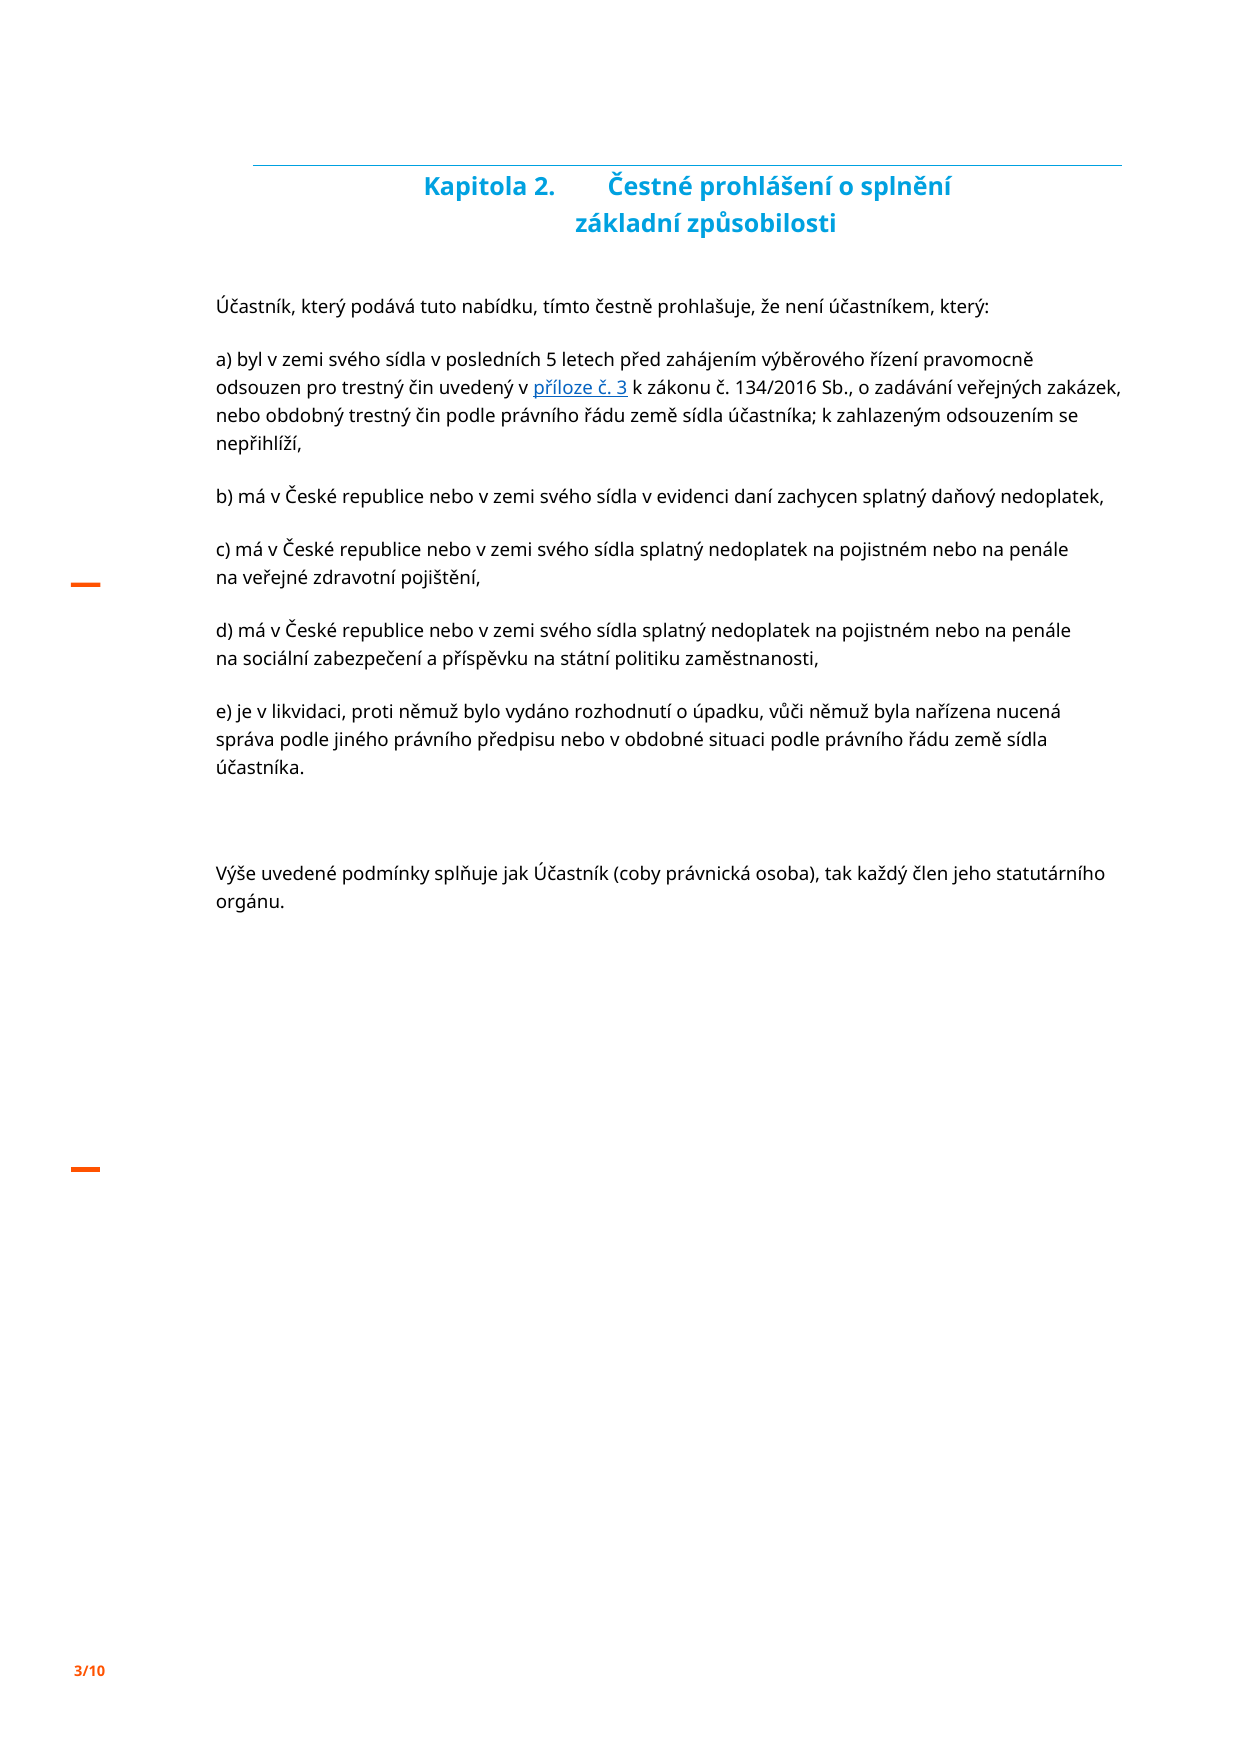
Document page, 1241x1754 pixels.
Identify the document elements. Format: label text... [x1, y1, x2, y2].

text Účastník, který podává tuto nabídku, tímto čestně prohlašuje, že není účastníkem, který: [216, 293, 1122, 318]
text Výše uvedené podmínky splňuje jak Účastník (coby právnická osoba), tak každý člen jeho statutárního orgánu. [216, 860, 1122, 914]
text b) má v České republice nebo v zemi svého sídla v evidenci daní zachycen splatný daňový nedoplatek, [216, 483, 1122, 509]
text c) má v České republice nebo v zemi svého sídla splatný nedoplatek na pojistném nebo na penále na veřejné zdravotní pojištění, [216, 536, 1122, 590]
text d) má v České republice nebo v zemi svého sídla splatný nedoplatek na pojistném nebo na penále na sociální zabezpečení a příspěvku na státní politiku zaměstnanosti, [216, 617, 1122, 671]
text e) je v likvidaci, proti němuž bylo vydáno rozhodnutí o úpadku, vůči němuž byla nařízena nucená správa podle jiného právního předpisu nebo v obdobné situaci podle právního řádu země sídla účastníka. [216, 698, 1122, 780]
subtitle Čestné prohlášení o splnění základní způsobilosti [253, 166, 1122, 240]
text a) byl v zemi svého sídla v posledních 5 letech před zahájením výběrového řízení pravomocně odsouzen pro trestný čin uvedený v příloze č. 3 k zákonu č. 134/2016 Sb., o zadávání veřejných zakázek, nebo obdobný trestný čin podle právního řádu země sídla účastníka; k zahlazeným odsouzením se nepřihlíží, [216, 346, 1122, 456]
